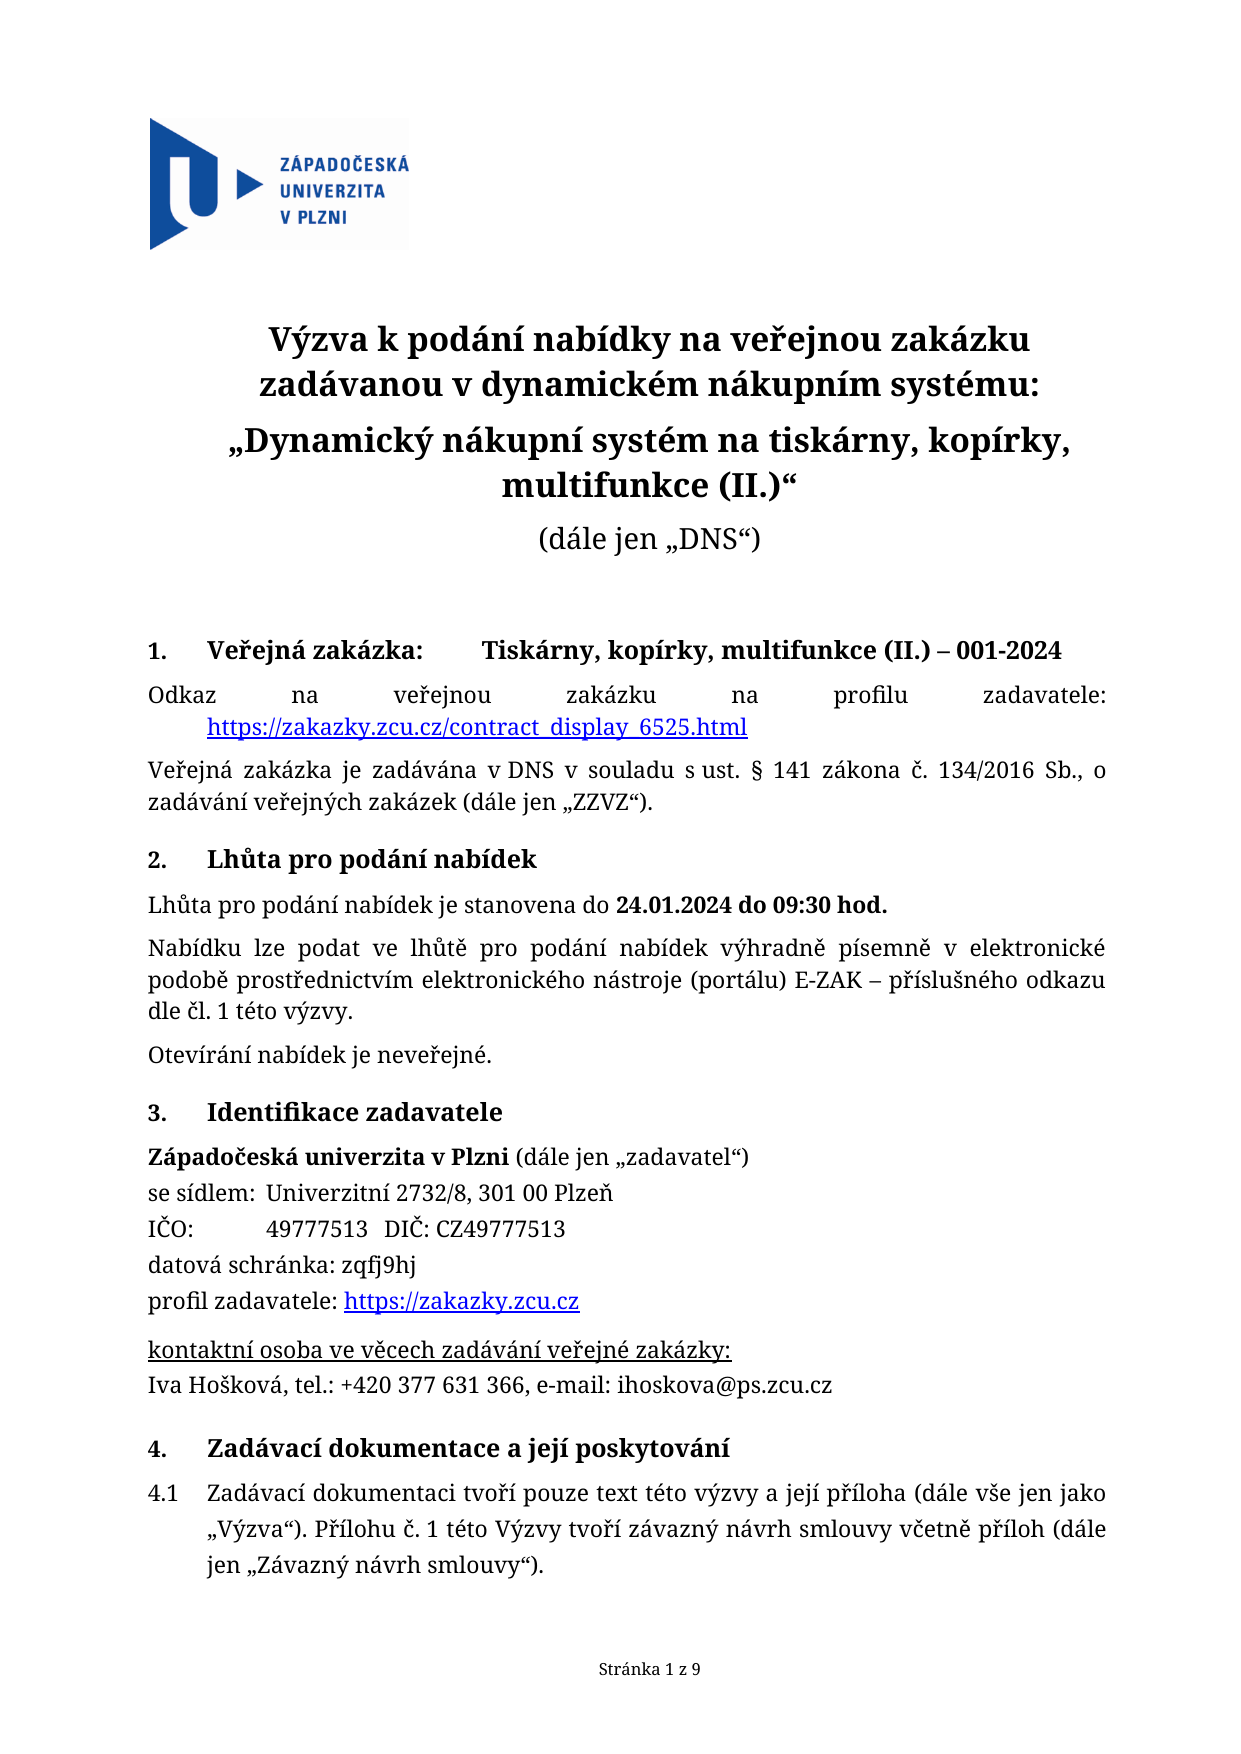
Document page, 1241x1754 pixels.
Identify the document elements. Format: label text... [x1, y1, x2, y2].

subtitle Veřejná zakázka: Tiskárny, kopírky, multifunkce (II.) – 001-2024 [148, 633, 1107, 667]
list Zadávací dokumentaci tvoří pouze text této výzvy a její příloha (dále vše jen jako „Výzva“). Přílohu č. 1 této Výzvy tvoří závazný návrh smlouvy včetně příloh (dále jen „Závazný návrh smlouvy“). [148, 1477, 1107, 1580]
text Nabídku lze podat ve lhůtě pro podání nabídek výhradně písemně v elektronické podobě prostřednictvím elektronického nástroje (portálu) E-ZAK – příslušného odkazu dle čl. 1 této výzvy. [148, 932, 1107, 1026]
text Výzva k podání nabídky na veřejnou zakázku zadávanou v dynamickém nákupním systému: [192, 316, 1107, 406]
text Otevírání nabídek je neveřejné. [148, 1038, 1107, 1070]
subtitle Zadávací dokumentace a její poskytování [148, 1430, 1107, 1464]
text „Dynamický nákupní systém na tiskárny, kopírky, multifunkce (II.)“ [192, 417, 1107, 508]
text Lhůta pro podání nabídek je stanovena do 24.01.2024 do 09:30 hod. [148, 888, 1107, 920]
text datová schránka: zqfj9hj [148, 1249, 1107, 1280]
text Západočeská univerzita v Plzni (dále jen „zadavatel“) [148, 1141, 1107, 1173]
text Iva Hošková, tel.: +420 377 631 366, e-mail: ihoskova@ps.zcu.cz [148, 1369, 1107, 1401]
text kontaktní osoba ve věcech zadávání veřejné zakázky: [148, 1333, 1107, 1365]
subtitle Identifikace zadavatele [148, 1095, 1107, 1129]
picture [150, 118, 409, 250]
text Veřejná zakázka je zadávána v DNS v souladu s ust. § 141 zákona č. 134/2016 Sb., o zadávání veřejných zakázek (dále jen „ZZVZ“). [148, 754, 1107, 817]
subtitle Lhůta pro podání nabídek [148, 842, 1107, 876]
text se sídlem: Univerzitní 2732/8, 301 00 Plzeň [148, 1177, 1107, 1208]
text IČO: 49777513 DIČ: CZ49777513 [148, 1213, 1107, 1244]
text (dále jen „DNS“) [192, 518, 1107, 558]
text Odkaz na veřejnou zakázku na profilu zadavatele: https://zakazky.zcu.cz/contract_display_6525.html [148, 679, 1107, 742]
text profil zadavatele: https://zakazky.zcu.cz [148, 1285, 1107, 1316]
